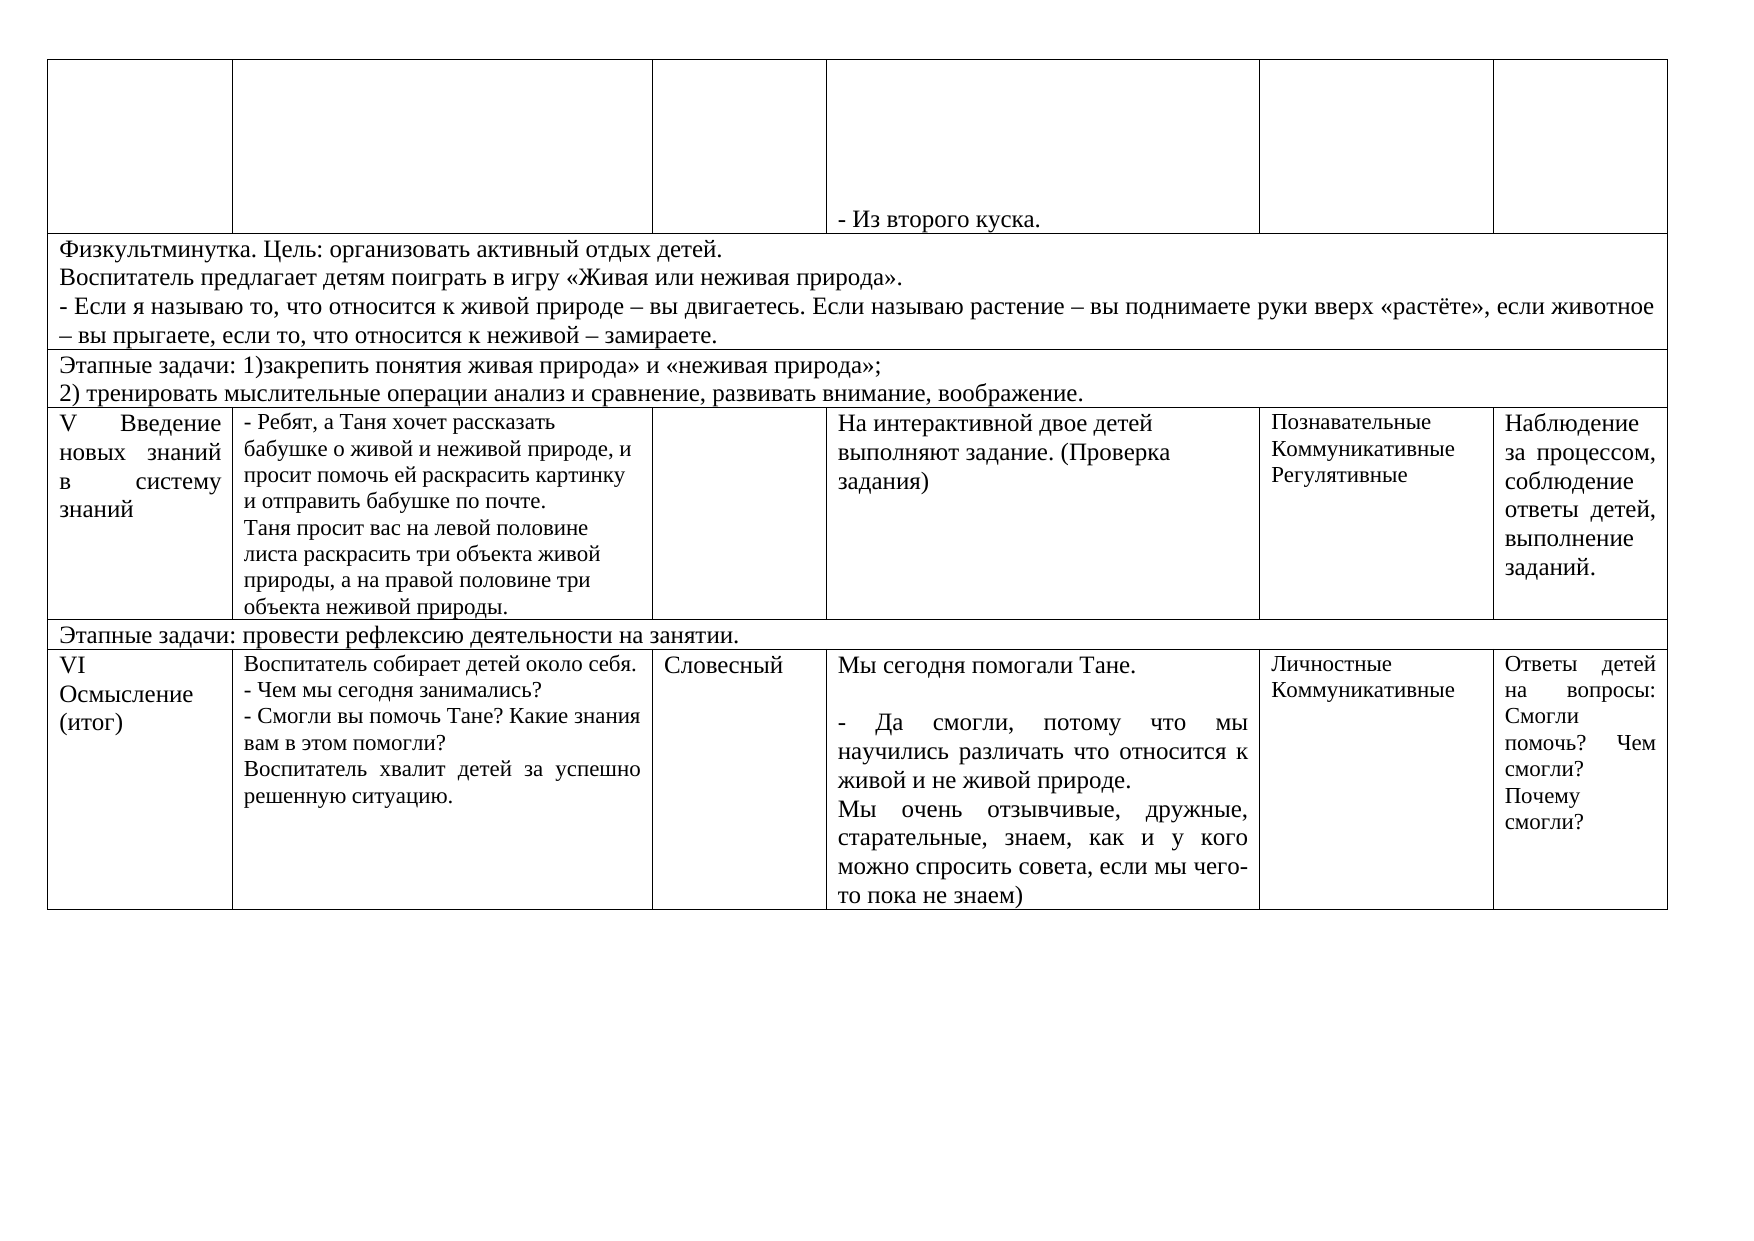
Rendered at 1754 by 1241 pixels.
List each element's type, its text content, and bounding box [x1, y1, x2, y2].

table_cell - Ребят, а Таня хочет рассказать бабушке о живой и неживой природе, и просит помочь ей раскрасить картинку и отправить бабушке по почте. Таня просит вас на левой половине листа раскрасить три объекта живой природы, а на правой половине три объекта неживой природы. [233, 408, 652, 619]
table_cell Мы сегодня помогали Тане. - Да смогли, потому что мы научились различать что относится к живой и не живой природе. Мы очень отзывчивые, дружные, старательные, знаем, как и у кого можно спросить совета, если мы чего-то пока не знаем) [827, 650, 1259, 909]
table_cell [653, 60, 826, 233]
table_cell VI Осмысление (итог) [48, 650, 232, 909]
table_cell V Введение новых знаний в систему знаний [48, 408, 232, 619]
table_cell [1260, 60, 1493, 233]
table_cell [48, 60, 232, 233]
table_cell На интерактивной двое детей выполняют задание. (Проверка задания) [827, 408, 1259, 619]
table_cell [233, 60, 652, 233]
table_cell Этапные задачи: 1)закрепить понятия живая природа» и «неживая природа»; 2) тренировать мыслительные операции анализ и сравнение, развивать внимание, воображение. [48, 350, 1667, 407]
table_cell [653, 408, 826, 619]
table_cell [1494, 60, 1667, 233]
table_cell Личностные Коммуникативные [1260, 650, 1493, 909]
table_cell Наблюдение за процессом, соблюдение ответы детей, выполнение заданий. [1494, 408, 1667, 619]
table_cell Словесный [653, 650, 826, 909]
table_cell Физкультминутка. Цель: организовать активный отдых детей. Воспитатель предлагает детям поиграть в игру «Живая или неживая природа». - Если я называю то, что относится к живой природе – вы двигаетесь. Если называю растение – вы поднимаете руки вверх «растёте», если животное – вы прыгаете, если то, что относится к неживой – замираете. [48, 234, 1667, 349]
table_cell Ответы детей на вопросы: Смогли помочь? Чем смогли? Почему смогли? [1494, 650, 1667, 909]
table_cell Воспитатель собирает детей около себя. - Чем мы сегодня занимались? - Смогли вы помочь Тане? Какие знания вам в этом помогли? Воспитатель хвалит детей за успешно решенную ситуацию. [233, 650, 652, 909]
table_cell Этапные задачи: провести рефлексию деятельности на занятии. [48, 620, 1667, 649]
table_cell Познавательные Коммуникативные Регулятивные [1260, 408, 1493, 619]
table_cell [827, 60, 1259, 233]
